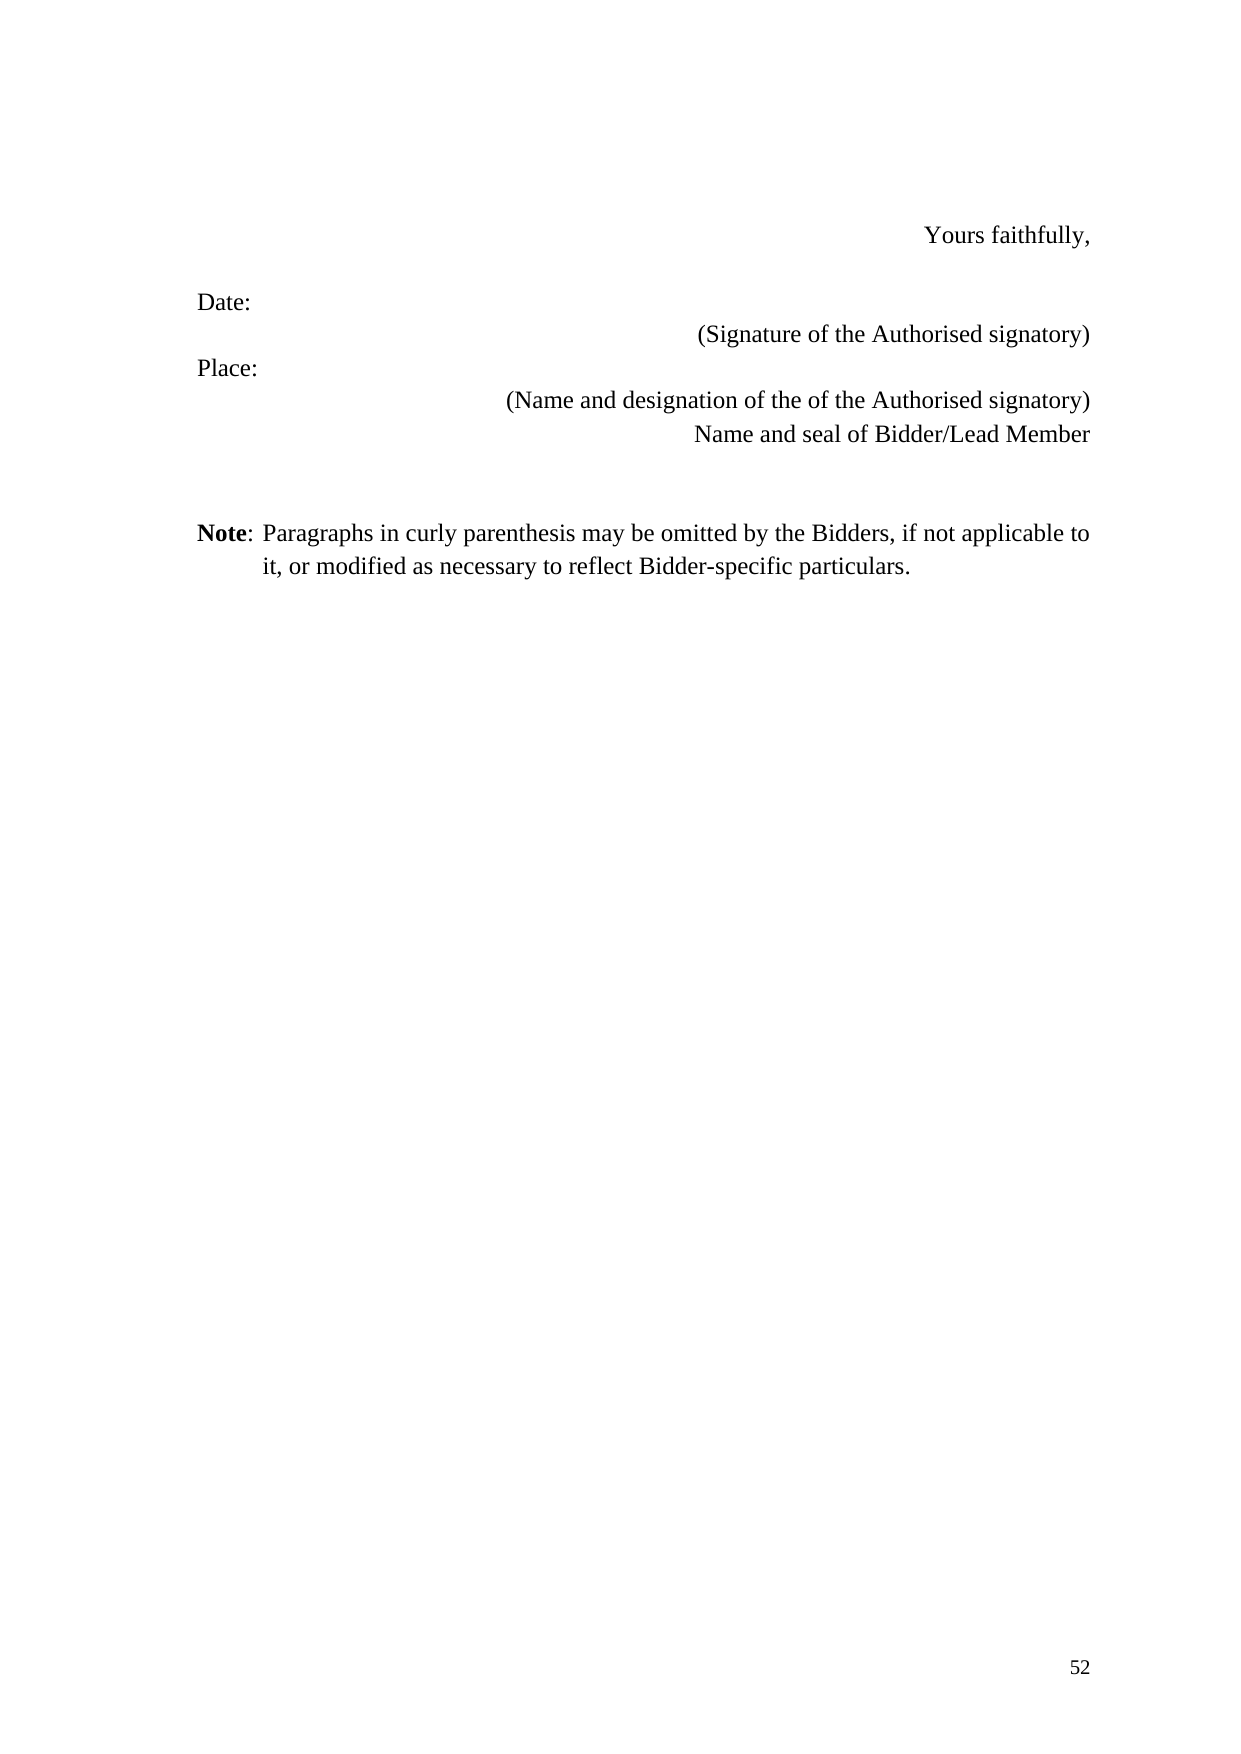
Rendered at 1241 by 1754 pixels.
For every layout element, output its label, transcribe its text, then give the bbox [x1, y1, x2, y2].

text Yours faithfully, [197, 221, 1090, 249]
text Place: [197, 353, 1090, 381]
text (Name and designation of the of the Authorised signatory) [197, 386, 1090, 414]
text (Signature of the Authorised signatory) [197, 319, 1090, 348]
text Name and seal of Bidder/Lead Member [197, 419, 1090, 447]
text Date: [197, 287, 1090, 315]
text Note: Paragraphs in curly parenthesis may be omitted by the Bidders, if not applicable to it, or modified as necessary to reflect Bidder-specific particulars. [197, 518, 1090, 579]
